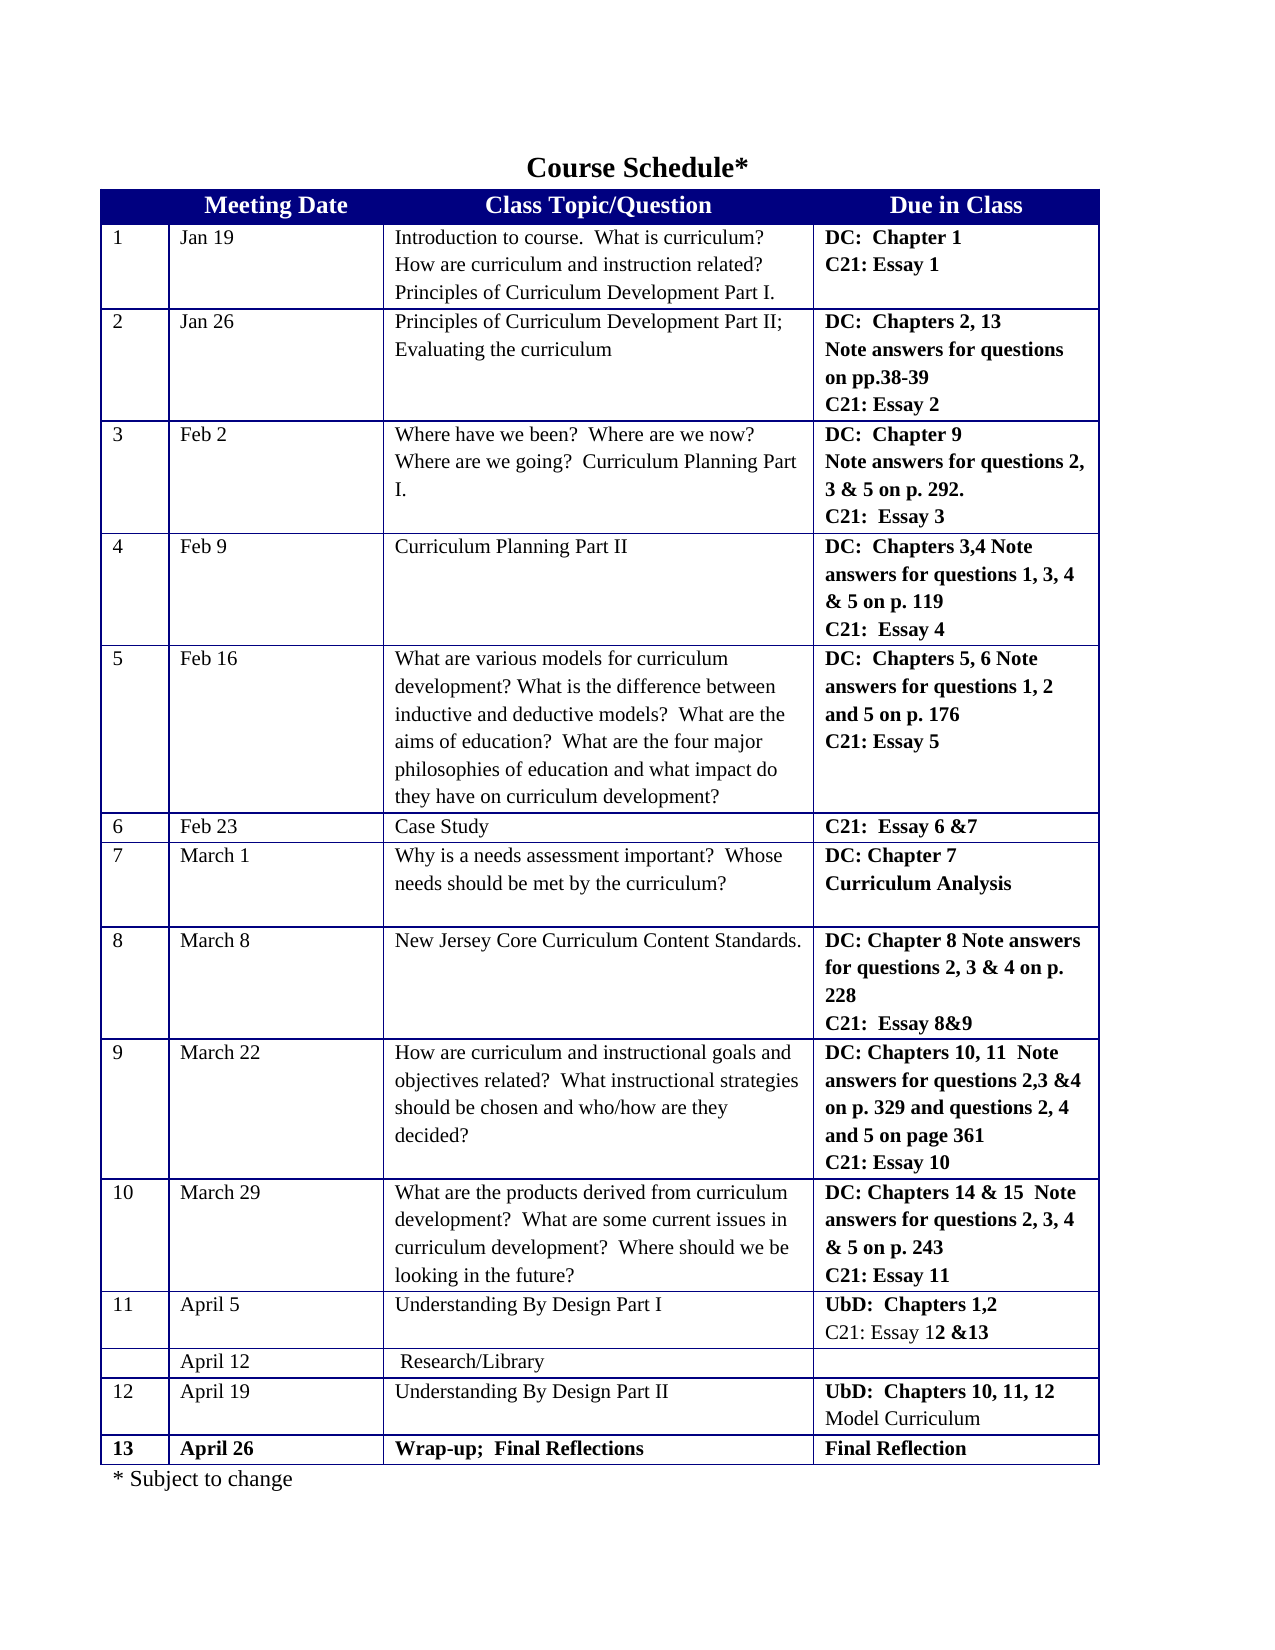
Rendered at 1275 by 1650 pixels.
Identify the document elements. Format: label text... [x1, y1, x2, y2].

table_cell Principles of Curriculum Development Part II; Evaluating the curriculum [384, 310, 813, 420]
table_cell Research/Library [384, 1349, 813, 1377]
table_cell Curriculum Planning Part II [384, 534, 813, 645]
table_header Meeting Date [170, 190, 383, 223]
table_cell 3 [102, 422, 168, 532]
table_cell Understanding By Design Part II [384, 1379, 813, 1434]
table_cell How are curriculum and instructional goals and objectives related? What instructional strategies should be chosen and who/how are they decided? [384, 1040, 813, 1178]
table_cell March 8 [170, 928, 383, 1038]
table_cell Feb 23 [170, 814, 383, 842]
table_cell April 12 [170, 1349, 383, 1377]
table_cell DC: Chapter 7 Curriculum Analysis [814, 843, 1098, 926]
table_cell Understanding By Design Part I [384, 1292, 813, 1348]
table_cell 5 [102, 646, 168, 812]
table_cell What are the products derived from curriculum development? What are some current issues in curriculum development? Where should we be looking in the future? [384, 1180, 813, 1291]
table_cell DC: Chapters 14 & 15 Note answers for questions 2, 3, 4 & 5 on p. 243 C21: Essay 11 [814, 1180, 1098, 1291]
table_cell [814, 1349, 1098, 1377]
table_cell DC: Chapter 9 Note answers for questions 2, 3 & 5 on p. 292. C21: Essay 3 [814, 422, 1098, 532]
table_cell DC: Chapter 8 Note answers for questions 2, 3 & 4 on p. 228 C21: Essay 8&9 [814, 928, 1098, 1038]
table_cell April 5 [170, 1292, 383, 1348]
table_cell Feb 9 [170, 534, 383, 645]
table_cell Feb 16 [170, 646, 383, 812]
table_cell DC: Chapters 5, 6 Note answers for questions 1, 2 and 5 on p. 176 C21: Essay 5 [814, 646, 1098, 812]
table_cell 11 [102, 1292, 168, 1348]
table_cell Where have we been? Where are we now? Where are we going? Curriculum Planning Part I. [384, 422, 813, 532]
table_cell [102, 1349, 168, 1377]
table_cell March 22 [170, 1040, 383, 1178]
table_cell New Jersey Core Curriculum Content Standards. [384, 928, 813, 1038]
table_cell 2 [102, 310, 168, 420]
table_cell Jan 19 [170, 225, 383, 308]
table_cell 1 [102, 225, 168, 308]
table_cell Introduction to course. What is curriculum? How are curriculum and instruction related? Principles of Curriculum Development Part I. [384, 225, 813, 308]
table_header Due in Class [814, 190, 1098, 223]
table_cell 8 [102, 928, 168, 1038]
table_header [102, 190, 168, 223]
table_cell 9 [102, 1040, 168, 1178]
table_cell What are various models for curriculum development? What is the difference between inductive and deductive models? What are the aims of education? What are the four major philosophies of education and what impact do they have on curriculum development? [384, 646, 813, 812]
table_cell Wrap-up; Final Reflections [384, 1436, 813, 1464]
table_cell Case Study [384, 814, 813, 842]
table_cell DC: Chapters 10, 11 Note answers for questions 2,3 &4 on p. 329 and questions 2, 4 and 5 on page 361 C21: Essay 10 [814, 1040, 1098, 1178]
table_cell 7 [102, 843, 168, 926]
table_cell UbD: Chapters 1,2 C21: Essay 12 &13 [814, 1292, 1098, 1348]
table_cell March 1 [170, 843, 383, 926]
table_cell 13 [102, 1436, 168, 1464]
table_cell 4 [102, 534, 168, 645]
text Course Schedule* [112, 150, 1162, 183]
table_cell 10 [102, 1180, 168, 1291]
table_cell 12 [102, 1379, 168, 1434]
table_cell DC: Chapters 3,4 Note answers for questions 1, 3, 4 & 5 on p. 119 C21: Essay 4 [814, 534, 1098, 645]
table_cell April 26 [170, 1436, 383, 1464]
table_cell Why is a needs assessment important? Whose needs should be met by the curriculum? [384, 843, 813, 926]
text * Subject to change [112, 1465, 1162, 1492]
table_header Class Topic/Question [384, 190, 813, 223]
table_cell April 19 [170, 1379, 383, 1434]
table_cell 6 [102, 814, 168, 842]
table_cell DC: Chapters 2, 13 Note answers for questions on pp.38-39 C21: Essay 2 [814, 310, 1098, 420]
table_cell Final Reflection [814, 1436, 1098, 1464]
table_cell C21: Essay 6 &7 [814, 814, 1098, 842]
table_cell March 29 [170, 1180, 383, 1291]
table_cell Jan 26 [170, 310, 383, 420]
table_cell DC: Chapter 1 C21: Essay 1 [814, 225, 1098, 308]
table_cell UbD: Chapters 10, 11, 12 Model Curriculum [814, 1379, 1098, 1434]
table_cell Feb 2 [170, 422, 383, 532]
